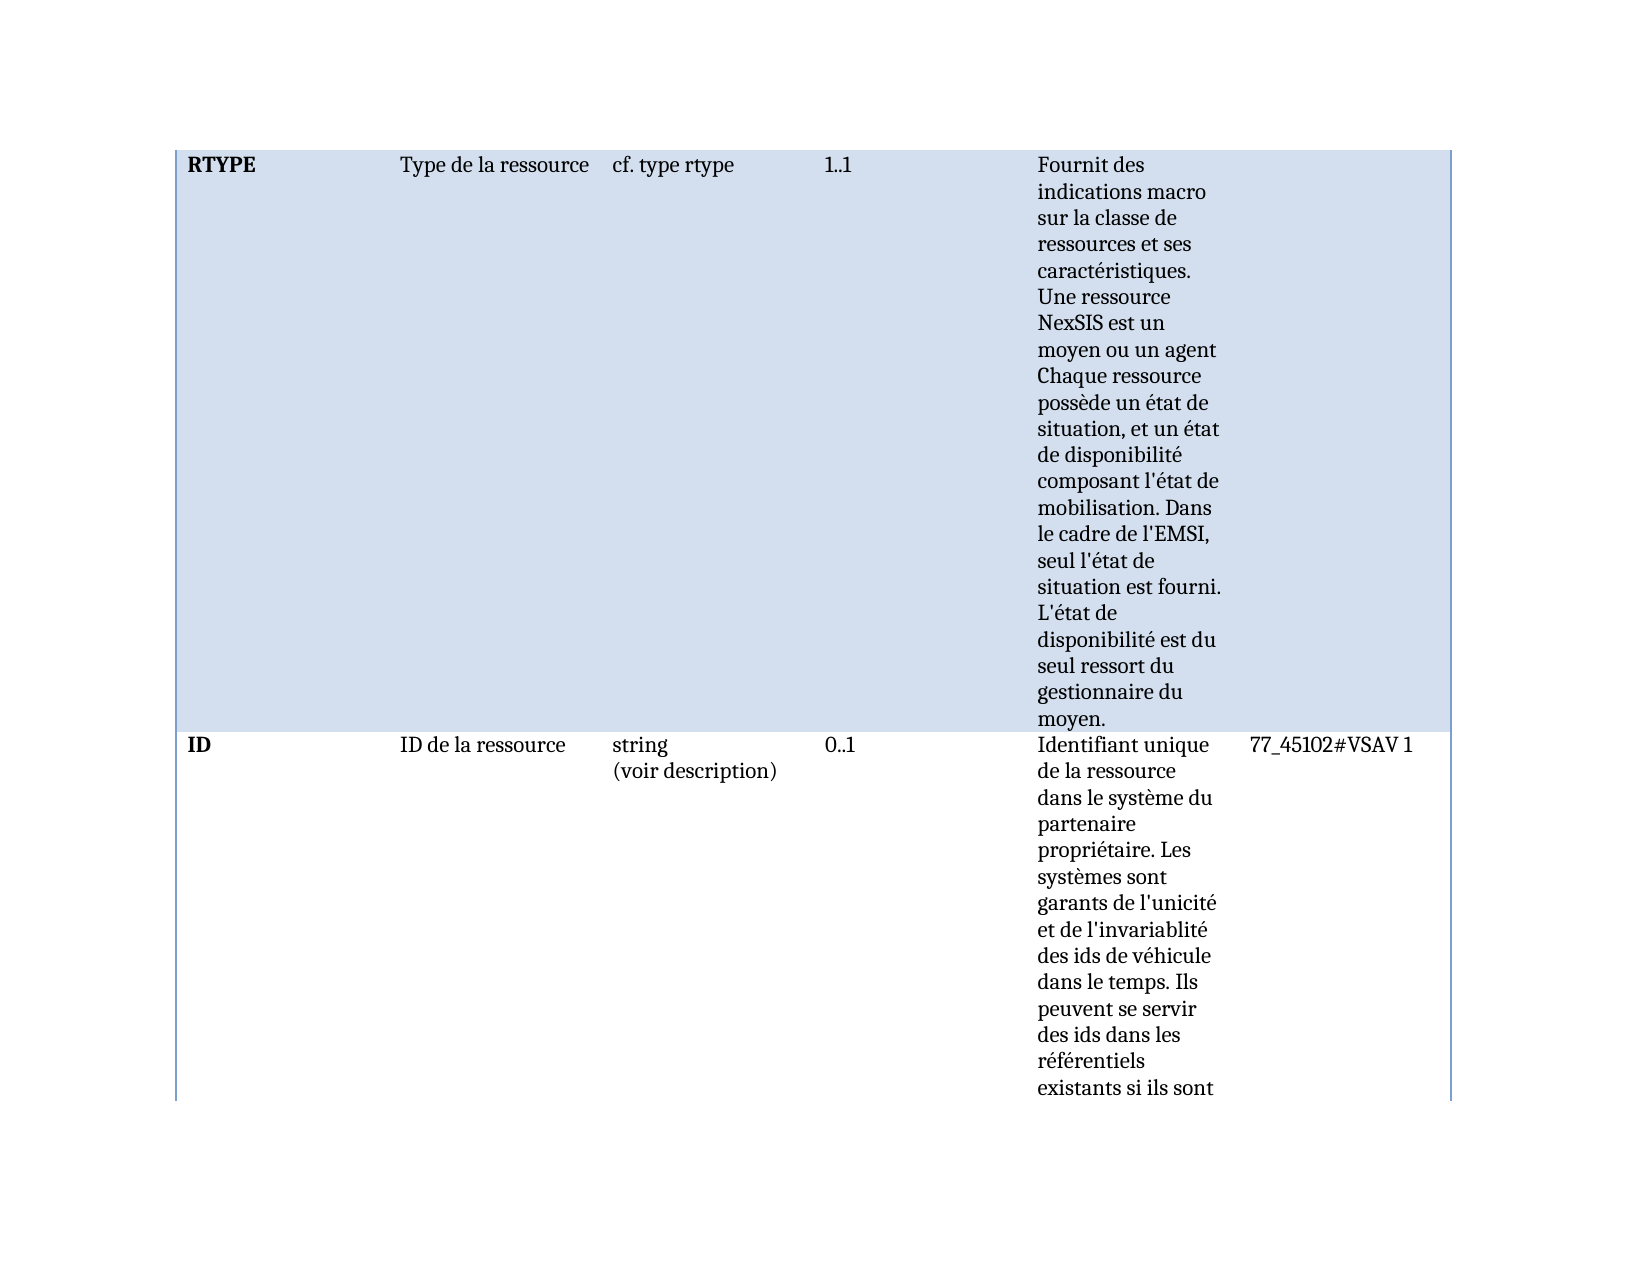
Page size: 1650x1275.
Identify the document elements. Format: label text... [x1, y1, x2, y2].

table_cell 0..1 [814, 732, 1026, 1101]
table_cell Type de la ressource [389, 150, 601, 732]
table_cell cf. type rtype [601, 150, 814, 732]
table_cell ID [177, 732, 389, 1101]
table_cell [601, 732, 814, 1101]
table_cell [1026, 732, 1239, 1101]
table_cell Fournit des indications macro sur la classe de ressources et ses caractéristiques. Une ressource NexSIS est un moyen ou un agent Chaque ressource possède un état de situation, et un état de disponibilité composant l'état de mobilisation. Dans le cadre de l'EMSI, seul l'état de situation est fourni. L'état de disponibilité est du seul ressort du gestionnaire du moyen. [1026, 150, 1239, 732]
table_cell 77_45102#VSAV 1 [1239, 732, 1450, 1101]
table_cell 1..1 [814, 150, 1026, 732]
table_cell [1239, 150, 1450, 732]
table_cell ID de la ressource [389, 732, 601, 1101]
table_cell RTYPE [177, 150, 389, 732]
